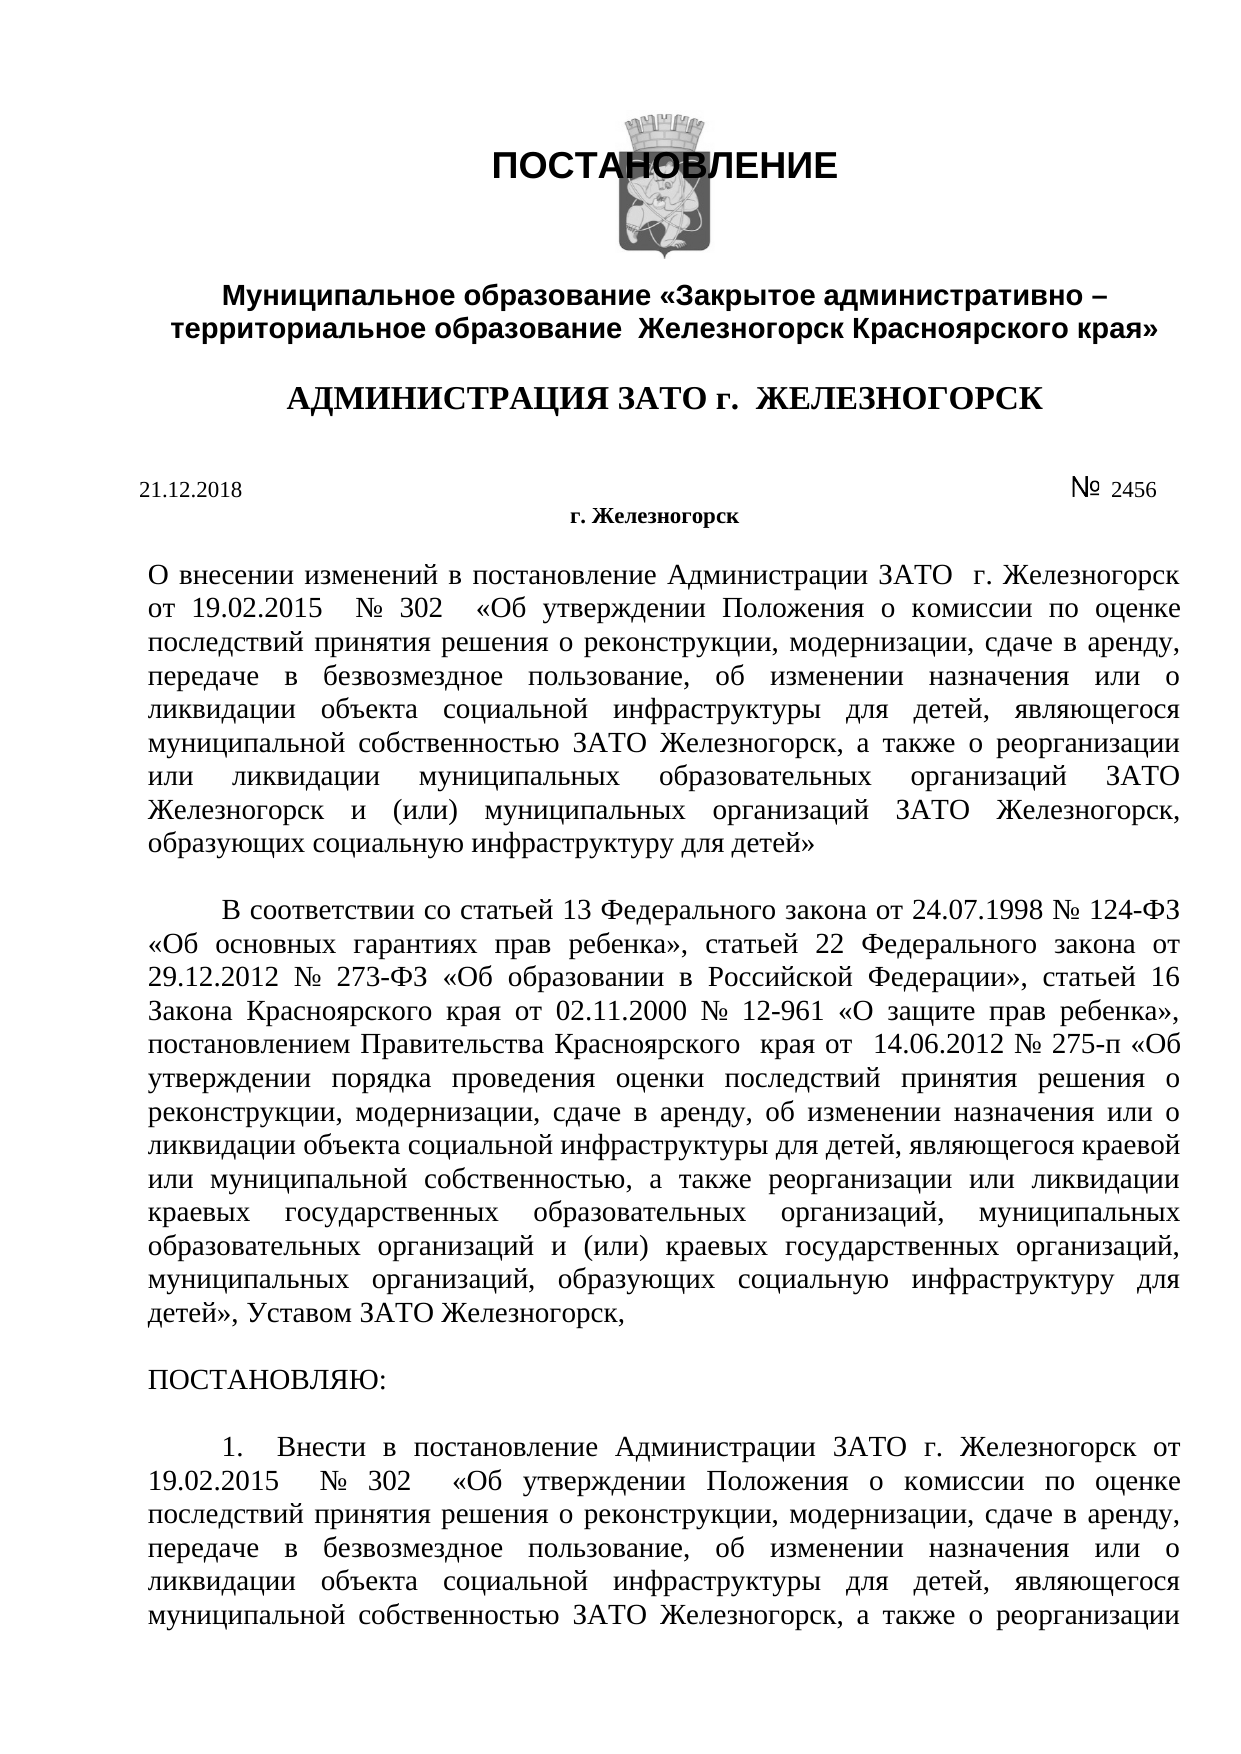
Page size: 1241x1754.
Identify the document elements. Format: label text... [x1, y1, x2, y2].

subtitle АДМИНИСТРАЦИЯ ЗАТО г. ЖЕЛЕЗНОГОРСК [149, 378, 1180, 417]
text ПОСТАНОВЛЕНИЕ [149, 144, 1180, 187]
text 21.12.2018 2456 [139, 476, 1170, 502]
text ПОСТАНОВЛЯЮ: [148, 1362, 1181, 1396]
text г. Железногорск [139, 502, 1170, 528]
text В соответствии со статьей 13 Федерального закона от 24.07.1998 № 124-ФЗ «Об основных гарантиях прав ребенка», статьей 22 Федерального закона от 29.12.2012 № 273-ФЗ «Об образовании в Российской Федерации», статьей 16 Закона Красноярского края от 02.11.2000 № 12-961 «О защите прав ребенка», постановлением Правительства Красноярского края от 14.06.2012 № 275-п «Об утверждении порядка проведения оценки последствий принятия решения о реконструкции, модернизации, сдаче в аренду, об изменении назначения или о ликвидации объекта социальной инфраструктуры для детей, являющегося краевой или муниципальной собственностью, а также реорганизации или ликвидации краевых государственных образовательных организаций, муниципальных образовательных организаций и (или) краевых государственных организаций, муниципальных организаций, образующих социальную инфраструктуру для детей», Уставом ЗАТО Железногорск, [148, 892, 1181, 1328]
text Муниципальное образование «Закрытое административно – территориальное образование Железногорск Красноярского края» [149, 278, 1180, 345]
text О внесении изменений в постановление Администрации ЗАТО г. Железногорск от 19.02.2015 № 302 «Об утверждении Положения о комиссии по оценке последствий принятия решения о реконструкции, модернизации, сдаче в аренду, передаче в безвозмездное пользование, об изменении назначения или о ликвидации объекта социальной инфраструктуры для детей, являющегося муниципальной собственностью ЗАТО Железногорск, а также о реорганизации или ликвидации муниципальных образовательных организаций ЗАТО Железногорск и (или) муниципальных организаций ЗАТО Железногорск, образующих социальную инфраструктуру для детей» [148, 557, 1181, 859]
